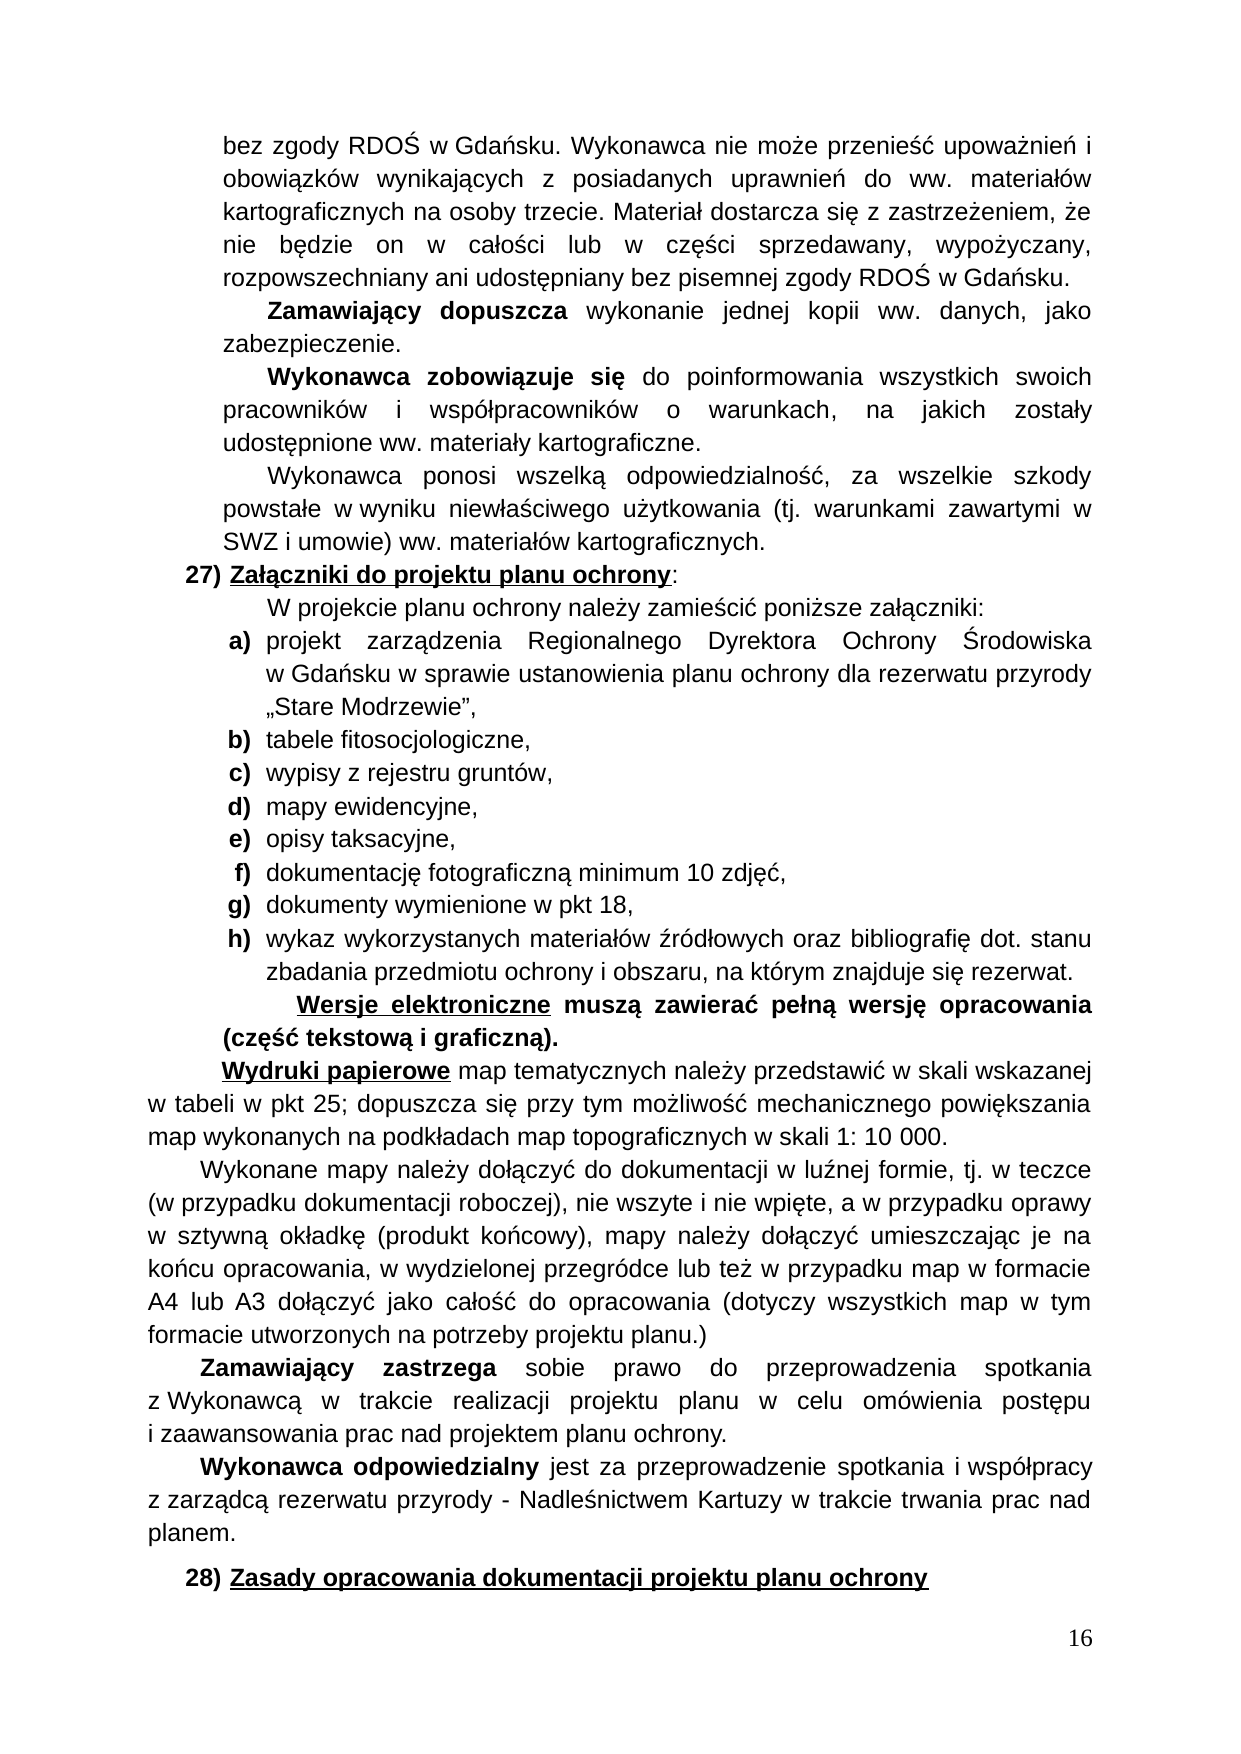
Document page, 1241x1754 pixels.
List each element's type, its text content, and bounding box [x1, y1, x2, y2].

list dokumentację fotograficzną minimum 10 zdjęć, [251, 857, 1093, 886]
list Zasady opracowania dokumentacji projektu planu ochrony [185, 1563, 1093, 1592]
text Wykonawca odpowiedzialny jest za przeprowadzenie spotkania i współpracy z zarządcą rezerwatu przyrody - Nadleśnictwem Kartuzy w trakcie trwania prac nad planem. [148, 1452, 1093, 1547]
list wypisy z rejestru gruntów, [251, 758, 1093, 787]
text Wykonawca ponosi wszelką odpowiedzialność, za wszelkie szkody powstałe w wyniku niewłaściwego użytkowania (tj. warunkami zawartymi w SWZ i umowie) ww. materiałów kartograficznych. [223, 461, 1093, 556]
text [223, 131, 1093, 292]
list dokumenty wymienione w pkt 18, [251, 891, 1093, 919]
text Zamawiający zastrzega sobie prawo do przeprowadzenia spotkania z Wykonawcą w trakcie realizacji projektu planu w celu omówienia postępu i zaawansowania prac nad projektem planu ochrony. [148, 1353, 1093, 1448]
list opisy taksacyjne, [251, 824, 1093, 853]
text Wykonane mapy należy dołączyć do dokumentacji w luźnej formie, tj. w teczce (w przypadku dokumentacji roboczej), nie wszyte i nie wpięte, a w przypadku oprawy w sztywną okładkę (produkt końcowy), mapy należy dołączyć umieszczając je na końcu opracowania, w wydzielonej przegródce lub też w przypadku map w formacie A4 lub A3 dołączyć jako całość do opracowania (dotyczy wszystkich map w tym formacie utworzonych na potrzeby projektu planu.) [148, 1155, 1093, 1348]
list wykaz wykorzystanych materiałów źródłowych oraz bibliografię dot. stanu zbadania przedmiotu ochrony i obszaru, na którym znajduje się rezerwat. [251, 923, 1093, 985]
list mapy ewidencyjne, [251, 791, 1093, 820]
list Załączniki do projektu planu ochrony: [185, 560, 1093, 589]
text Wersje elektroniczne muszą zawierać pełną wersję opracowania (część tekstową i graficzną). [223, 989, 1093, 1051]
text Wykonawca zobowiązuje się do poinformowania wszystkich swoich pracowników i współpracowników o warunkach, na jakich zostały udostępnione ww. materiały kartograficzne. [223, 362, 1093, 457]
text Wydruki papierowe map tematycznych należy przedstawić w skali wskazanej w tabeli w pkt 25; dopuszcza się przy tym możliwość mechanicznego powiększania map wykonanych na podkładach map topograficznych w skali 1: 10 000. [148, 1056, 1093, 1150]
list projekt zarządzenia Regionalnego Dyrektora Ochrony Środowiska w Gdańsku w sprawie ustanowienia planu ochrony dla rezerwatu przyrody „Stare Modrzewie”, [251, 626, 1093, 721]
text Zamawiający dopuszcza wykonanie jednej kopii ww. danych, jako zabezpieczenie. [223, 296, 1093, 358]
text W projekcie planu ochrony należy zamieścić poniższe załączniki: [223, 593, 1093, 622]
list tabele fitosocjologiczne, [251, 725, 1093, 754]
